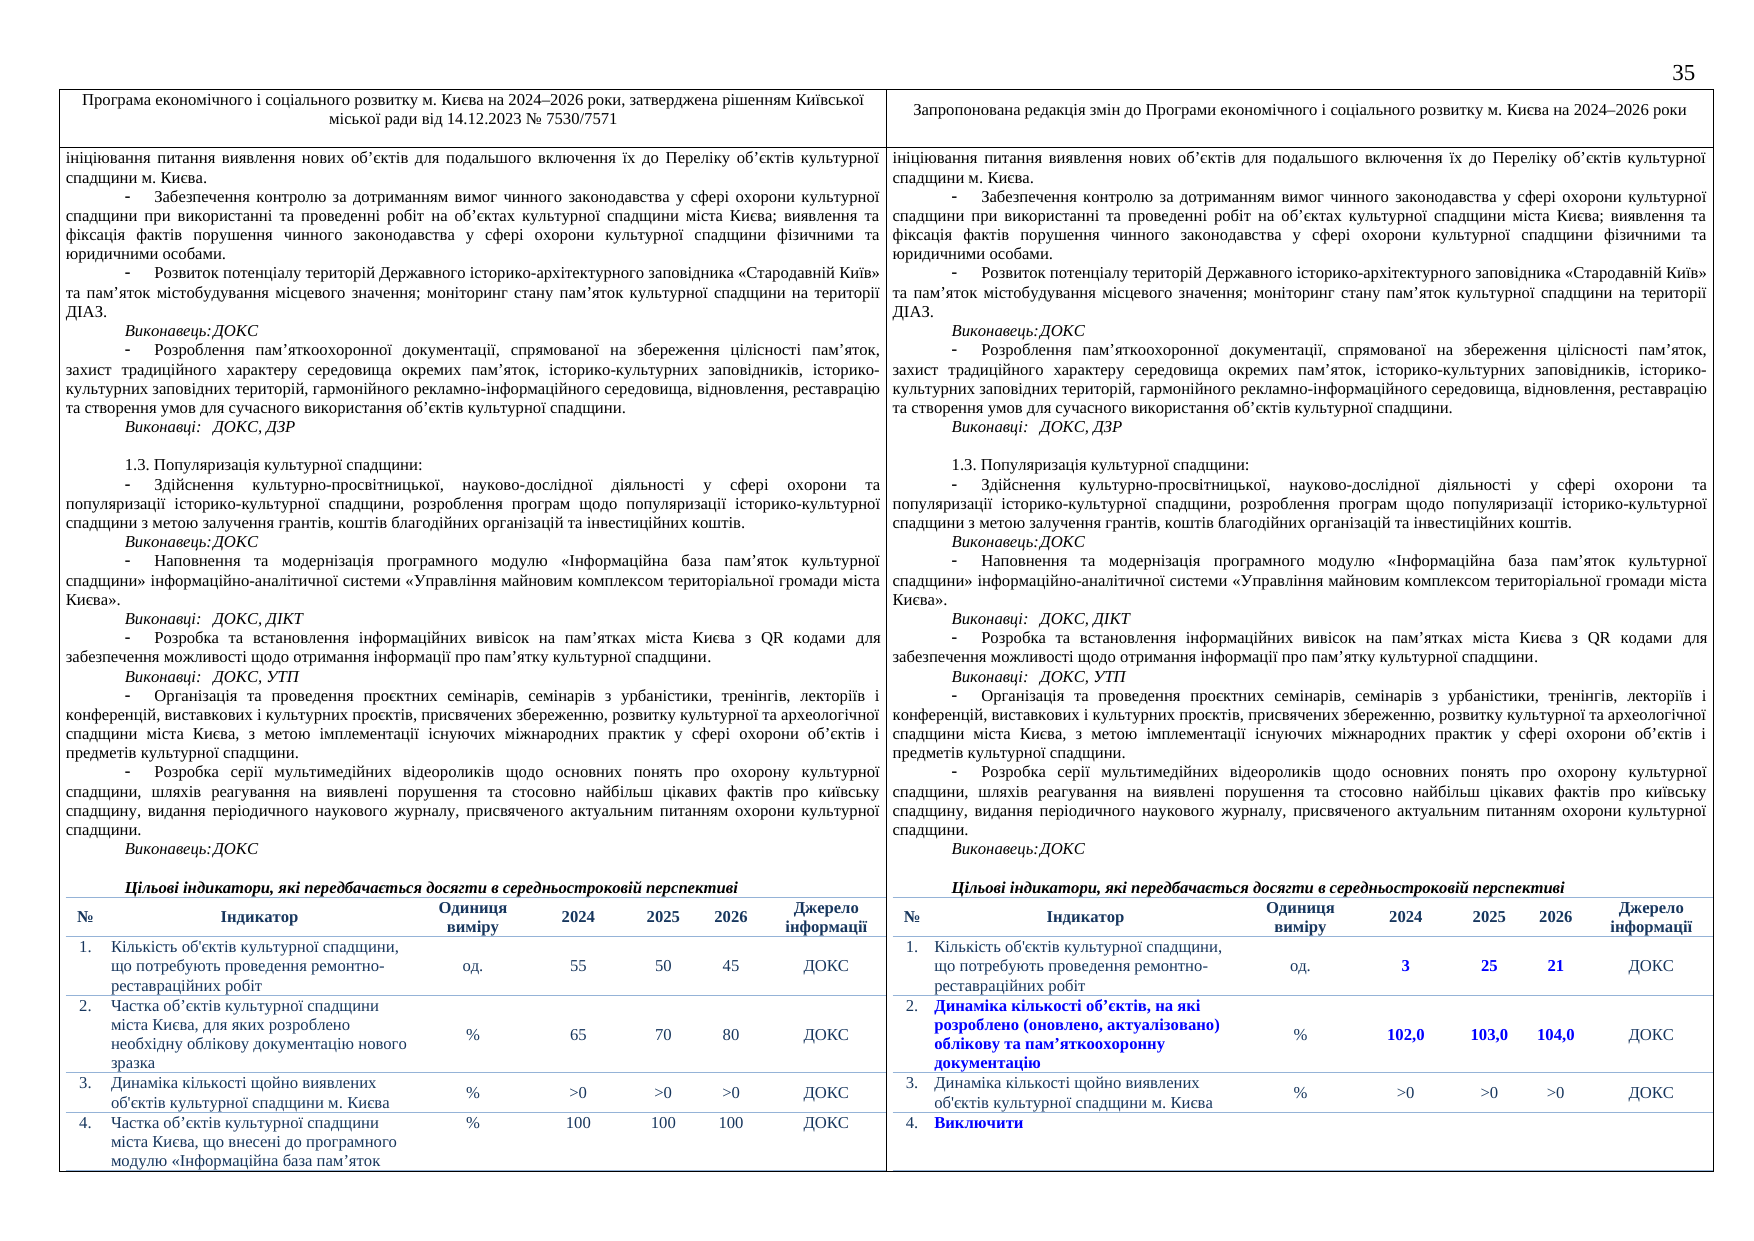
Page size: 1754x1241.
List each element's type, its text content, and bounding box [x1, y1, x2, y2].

table_header Запропонована редакція змін до Програми економічного і соціального розвитку м. Києва на 2024–2026 роки [887, 90, 1713, 147]
table_header Програма економічного і соціального розвитку м. Києва на 2024–2026 роки, затверджена рішенням Київської міської ради від 14.12.2023 № 7530/7571 [60, 90, 886, 147]
